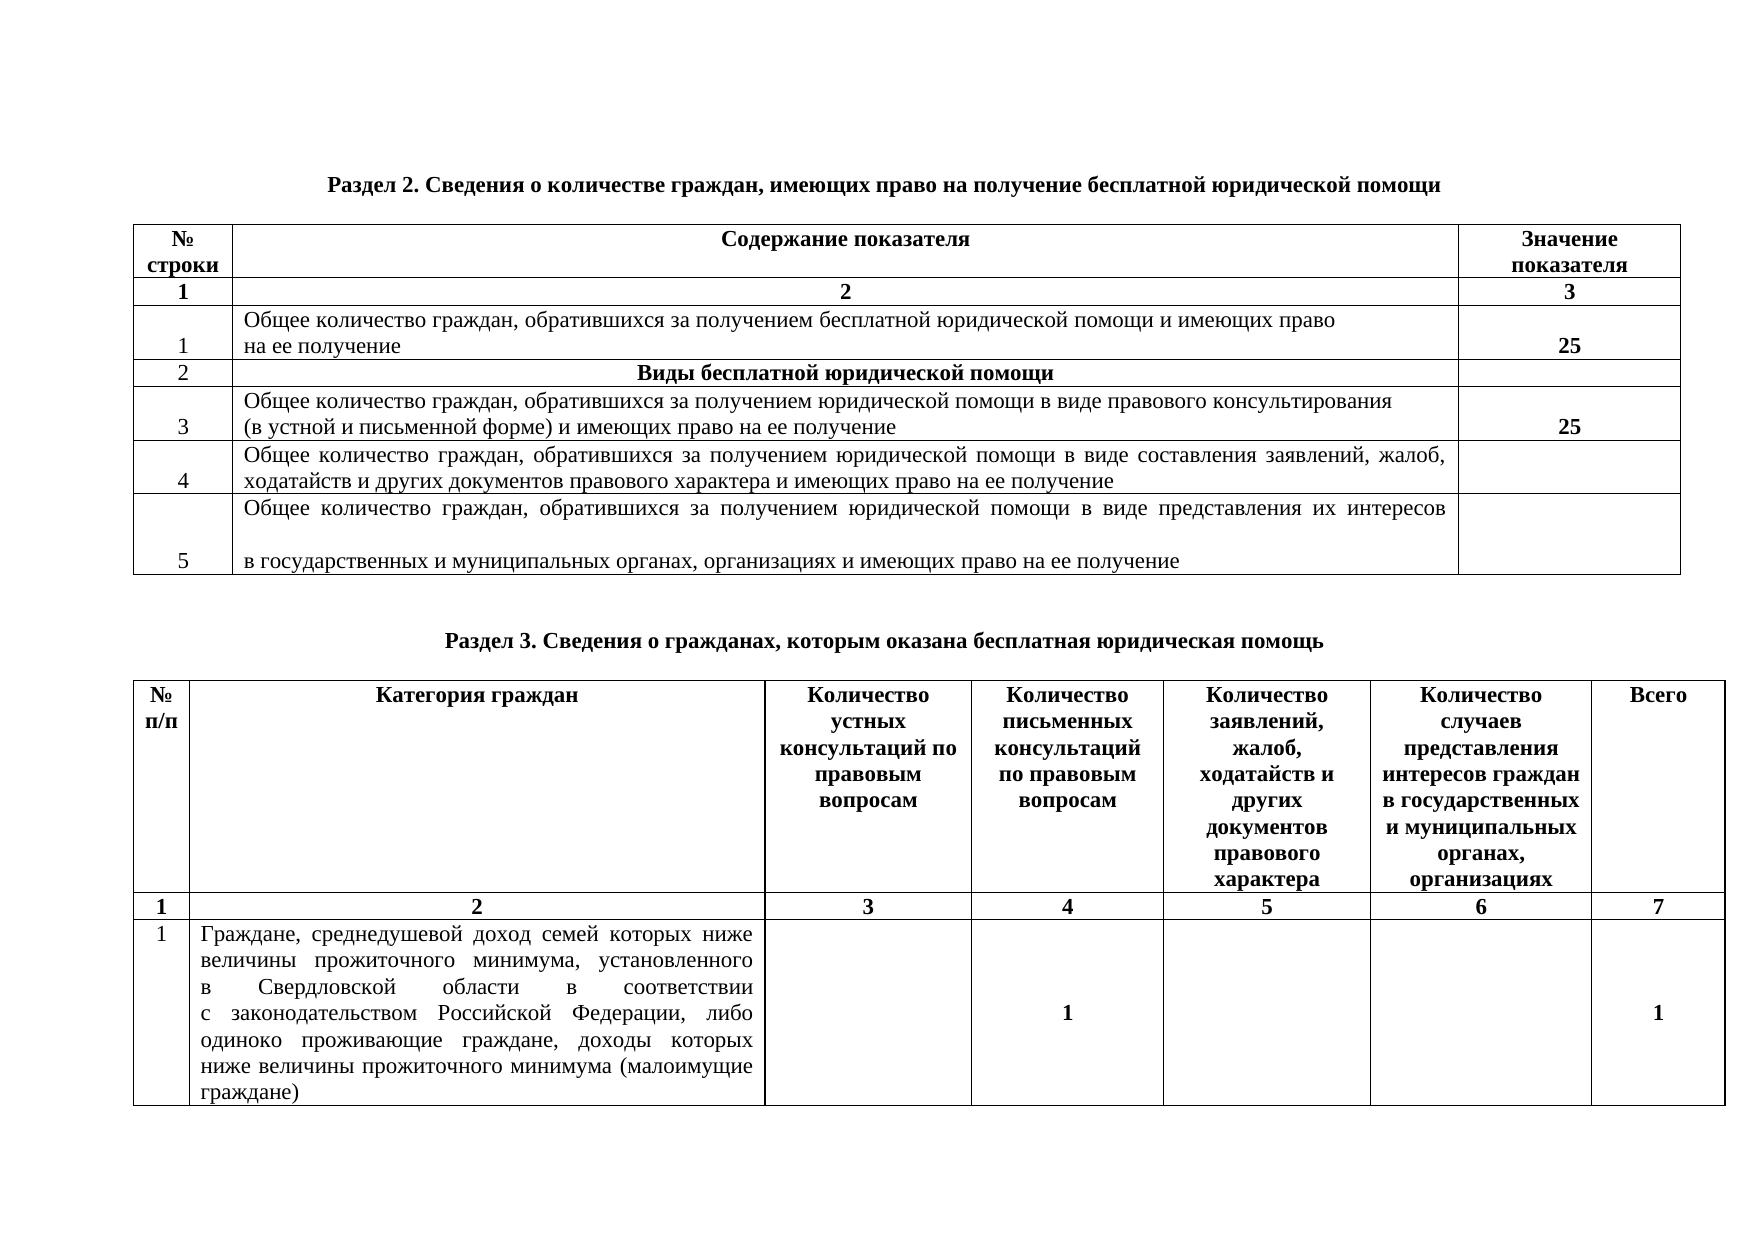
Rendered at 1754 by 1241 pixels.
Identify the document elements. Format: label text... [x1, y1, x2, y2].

table_cell [1371, 920, 1591, 1105]
table_header Количество заявлений, жалоб, ходатайств и других документов правового характера [1164, 681, 1370, 892]
table_cell [1459, 360, 1680, 386]
table_cell Общее количество граждан, обратившихся за получением юридической помощи в виде представления их интересов в государственных и муниципальных органах, организациях и имеющих право на ее получение [233, 494, 1458, 573]
table_cell [1459, 441, 1680, 493]
table_cell 7 [1592, 893, 1724, 919]
table_cell 4 [134, 441, 232, 493]
table_cell 1 [972, 920, 1163, 1105]
table_cell 3 [1459, 278, 1680, 305]
table_header Количество случаев представления интересов граждан в государственных и муниципальных органах, организациях [1371, 681, 1591, 892]
table_header Количество письменных консультаций по правовым вопросам [972, 681, 1163, 892]
table_header Количество устных консультаций по правовым вопросам [766, 681, 971, 892]
table_header Категория граждан [190, 681, 764, 892]
table_cell Граждане, среднедушевой доход семей которых ниже величины прожиточного минимума, установленного в Свердловской области в соответствии с законодательством Российской Федерации, либо одиноко проживающие граждане, доходы которых ниже величины прожиточного минимума (малоимущие граждане) [190, 920, 764, 1105]
table_cell [766, 920, 971, 1105]
table_cell 2 [190, 893, 764, 919]
table_header № строки [134, 225, 232, 277]
table_cell 5 [1164, 893, 1370, 919]
table_cell 5 [134, 494, 232, 573]
table_cell Общее количество граждан, обратившихся за получением юридической помощи в виде составления заявлений, жалоб, ходатайств и других документов правового характера и имеющих право на ее получение [233, 441, 1458, 493]
table_header Содержание показателя [233, 225, 1458, 277]
table_cell Общее количество граждан, обратившихся за получением бесплатной юридической помощи и имеющих право на ее получение [233, 306, 1458, 358]
text Раздел 3. Сведения о гражданах, которым оказана бесплатная юридическая помощь [133, 627, 1636, 653]
table_header Всего [1592, 681, 1724, 892]
table_cell 2 [233, 278, 1458, 305]
table_cell Общее количество граждан, обратившихся за получением юридической помощи в виде правового консультирования (в устной и письменной форме) и имеющих право на ее получение [233, 387, 1458, 439]
table_cell 1 [134, 893, 189, 919]
table_cell 1 [134, 306, 232, 358]
table_header Значение показателя [1459, 225, 1680, 277]
table_cell 25 [1459, 387, 1680, 439]
table_cell [1164, 920, 1370, 1105]
table_cell 1 [134, 278, 232, 305]
table_cell 25 [1459, 306, 1680, 358]
table_cell [1459, 494, 1680, 573]
table_cell 3 [766, 893, 971, 919]
table_cell 3 [134, 387, 232, 439]
table_cell 6 [1371, 893, 1591, 919]
table_header № п/п [134, 681, 189, 892]
table_cell 1 [1592, 920, 1724, 1105]
table_cell 1 [134, 920, 189, 1105]
text Раздел 2. Сведения о количестве граждан, имеющих право на получение бесплатной юридической помощи [133, 171, 1636, 197]
table_cell Виды бесплатной юридической помощи [233, 360, 1458, 386]
table_cell 2 [134, 360, 232, 386]
table_cell 4 [972, 893, 1163, 919]
